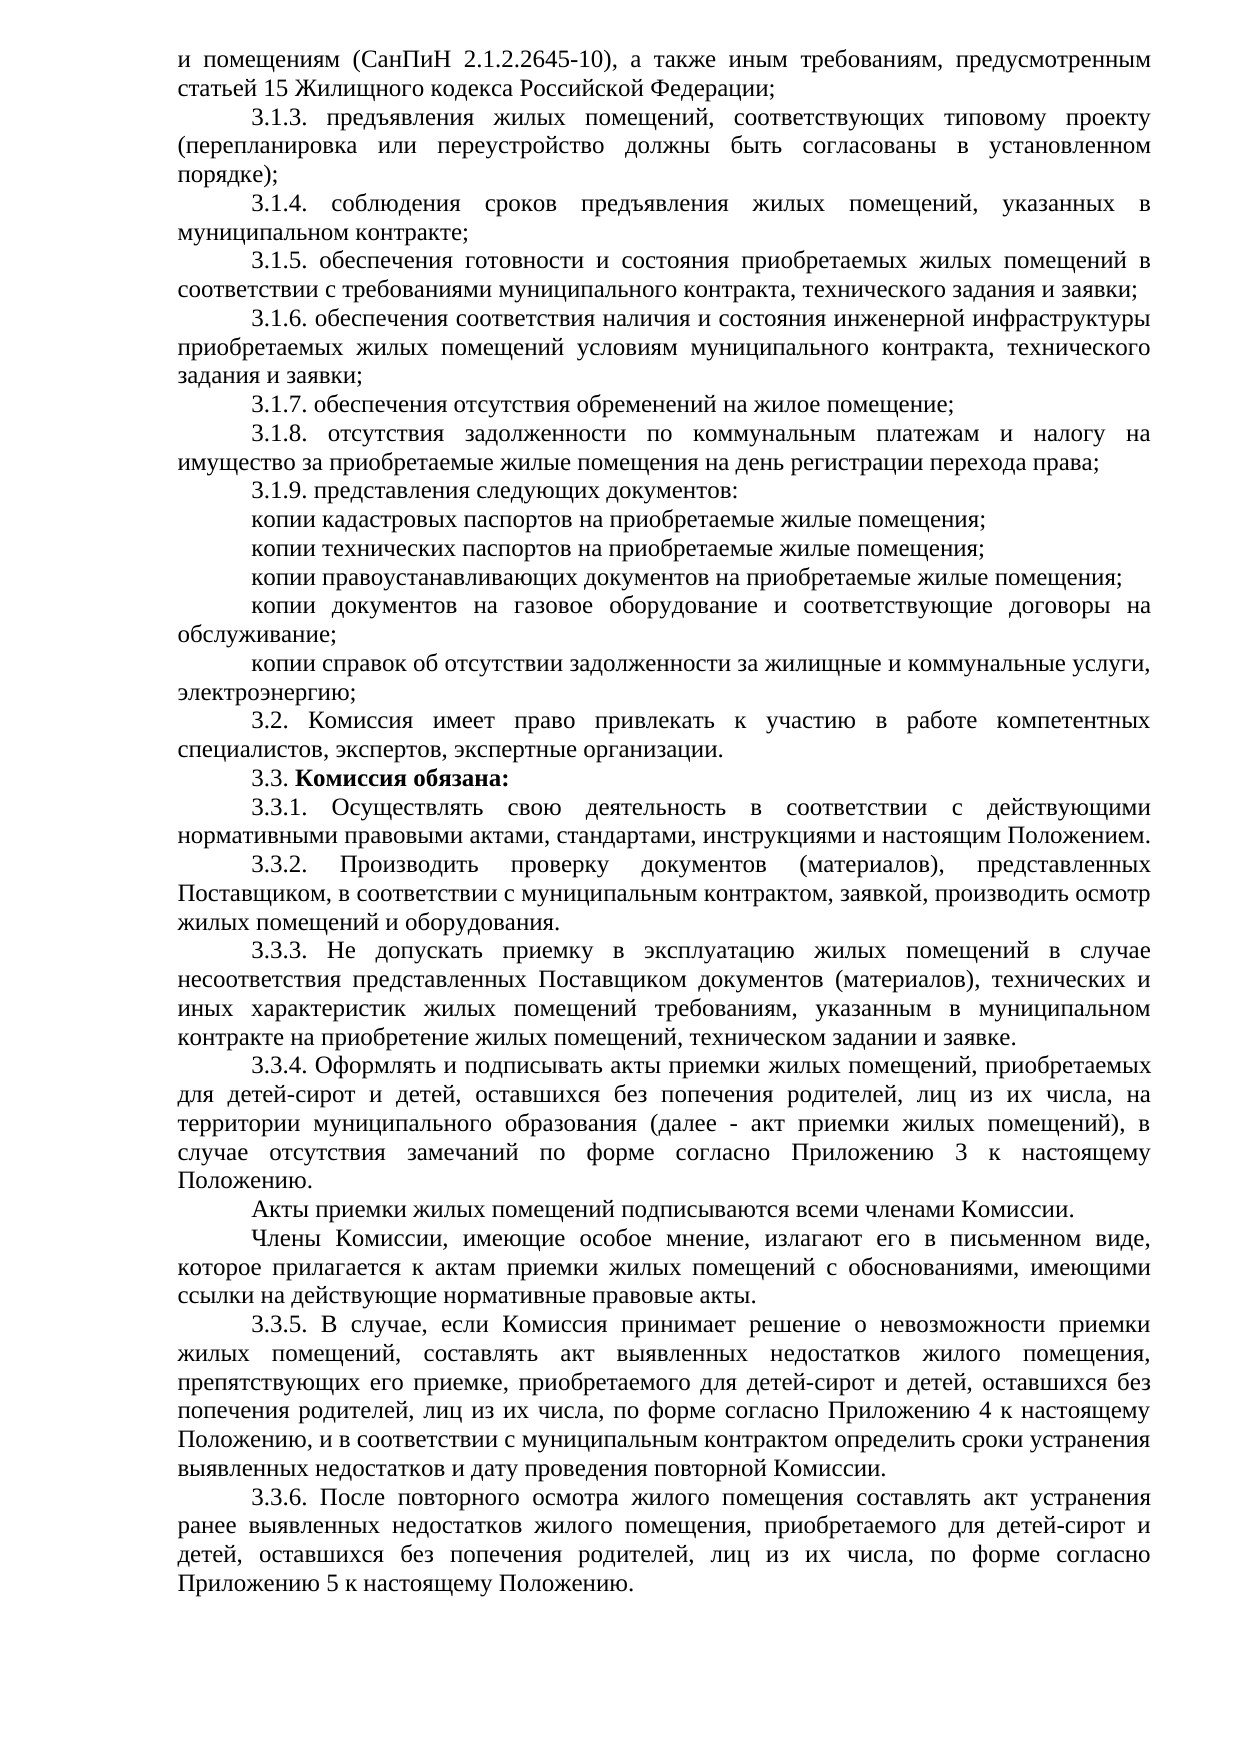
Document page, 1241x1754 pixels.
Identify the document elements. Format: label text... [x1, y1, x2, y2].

text 3.3. Комиссия обязана: [177, 763, 1152, 792]
text 3.1.9. представления следующих документов: [177, 476, 1152, 504]
text 3.3.4. Оформлять и подписывать акты приемки жилых помещений, приобретаемых для детей-сирот и детей, оставшихся без попечения родителей, лиц из их числа, на территории муниципального образования (далее - акт приемки жилых помещений), в случае отсутствия замечаний по форме согласно Приложению 3 к настоящему Положению. [177, 1051, 1152, 1194]
text копии технических паспортов на приобретаемые жилые помещения; [177, 533, 1152, 562]
text 3.3.6. После повторного осмотра жилого помещения составлять акт устранения ранее выявленных недостатков жилого помещения, приобретаемого для детей-сирот и детей, оставшихся без попечения родителей, лиц из их числа, по форме согласно Приложению 5 к настоящему Положению. [177, 1482, 1152, 1597]
text 3.1.8. отсутствия задолженности по коммунальным платежам и налогу на имущество за приобретаемые жилые помещения на день регистрации перехода права; [177, 418, 1152, 476]
text копии правоустанавливающих документов на приобретаемые жилые помещения; [177, 562, 1152, 591]
text 3.1.6. обеспечения соответствия наличия и состояния инженерной инфраструктуры приобретаемых жилых помещений условиям муниципального контракта, технического задания и заявки; [177, 303, 1152, 389]
text копии документов на газовое оборудование и соответствующие договоры на обслуживание; [177, 591, 1152, 648]
text копии справок об отсутствии задолженности за жилищные и коммунальные услуги, электроэнергию; [177, 648, 1152, 706]
text 3.3.2. Производить проверку документов (материалов), представленных Поставщиком, в соответствии с муниципальным контрактом, заявкой, производить осмотр жилых помещений и оборудования. [177, 849, 1152, 936]
text 3.1.7. обеспечения отсутствия обременений на жилое помещение; [177, 389, 1152, 418]
text Акты приемки жилых помещений подписываются всеми членами Комиссии. [177, 1194, 1152, 1223]
text Члены Комиссии, имеющие особое мнение, излагают его в письменном виде, которое прилагается к актам приемки жилых помещений с обоснованиями, имеющими ссылки на действующие нормативные правовые акты. [177, 1223, 1152, 1309]
text 3.3.1. Осуществлять свою деятельность в соответствии с действующими нормативными правовыми актами, стандартами, инструкциями и настоящим Положением. [177, 792, 1152, 849]
text 3.1.4. соблюдения сроков предъявления жилых помещений, указанных в муниципальном контракте; [177, 188, 1152, 246]
text 3.1.3. предъявления жилых помещений, соответствующих типовому проекту (перепланировка или переустройство должны быть согласованы в установленном порядке); [177, 102, 1152, 188]
text 3.3.5. В случае, если Комиссия принимает решение о невозможности приемки жилых помещений, составлять акт выявленных недостатков жилого помещения, препятствующих его приемке, приобретаемого для детей-сирот и детей, оставшихся без попечения родителей, лиц из их числа, по форме согласно Приложению 4 к настоящему Положению, и в соответствии с муниципальным контрактом определить сроки устранения выявленных недостатков и дату проведения повторной Комиссии. [177, 1309, 1152, 1482]
text копии кадастровых паспортов на приобретаемые жилые помещения; [177, 504, 1152, 533]
text 3.2. Комиссия имеет право привлекать к участию в работе компетентных специалистов, экспертов, экспертные организации. [177, 706, 1152, 763]
text 3.1.5. обеспечения готовности и состояния приобретаемых жилых помещений в соответствии с требованиями муниципального контракта, технического задания и заявки; [177, 246, 1152, 303]
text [177, 44, 1152, 102]
text 3.3.3. Не допускать приемку в эксплуатацию жилых помещений в случае несоответствия представленных Поставщиком документов (материалов), технических и иных характеристик жилых помещений требованиям, указанным в муниципальном контракте на приобретение жилых помещений, техническом задании и заявке. [177, 936, 1152, 1051]
